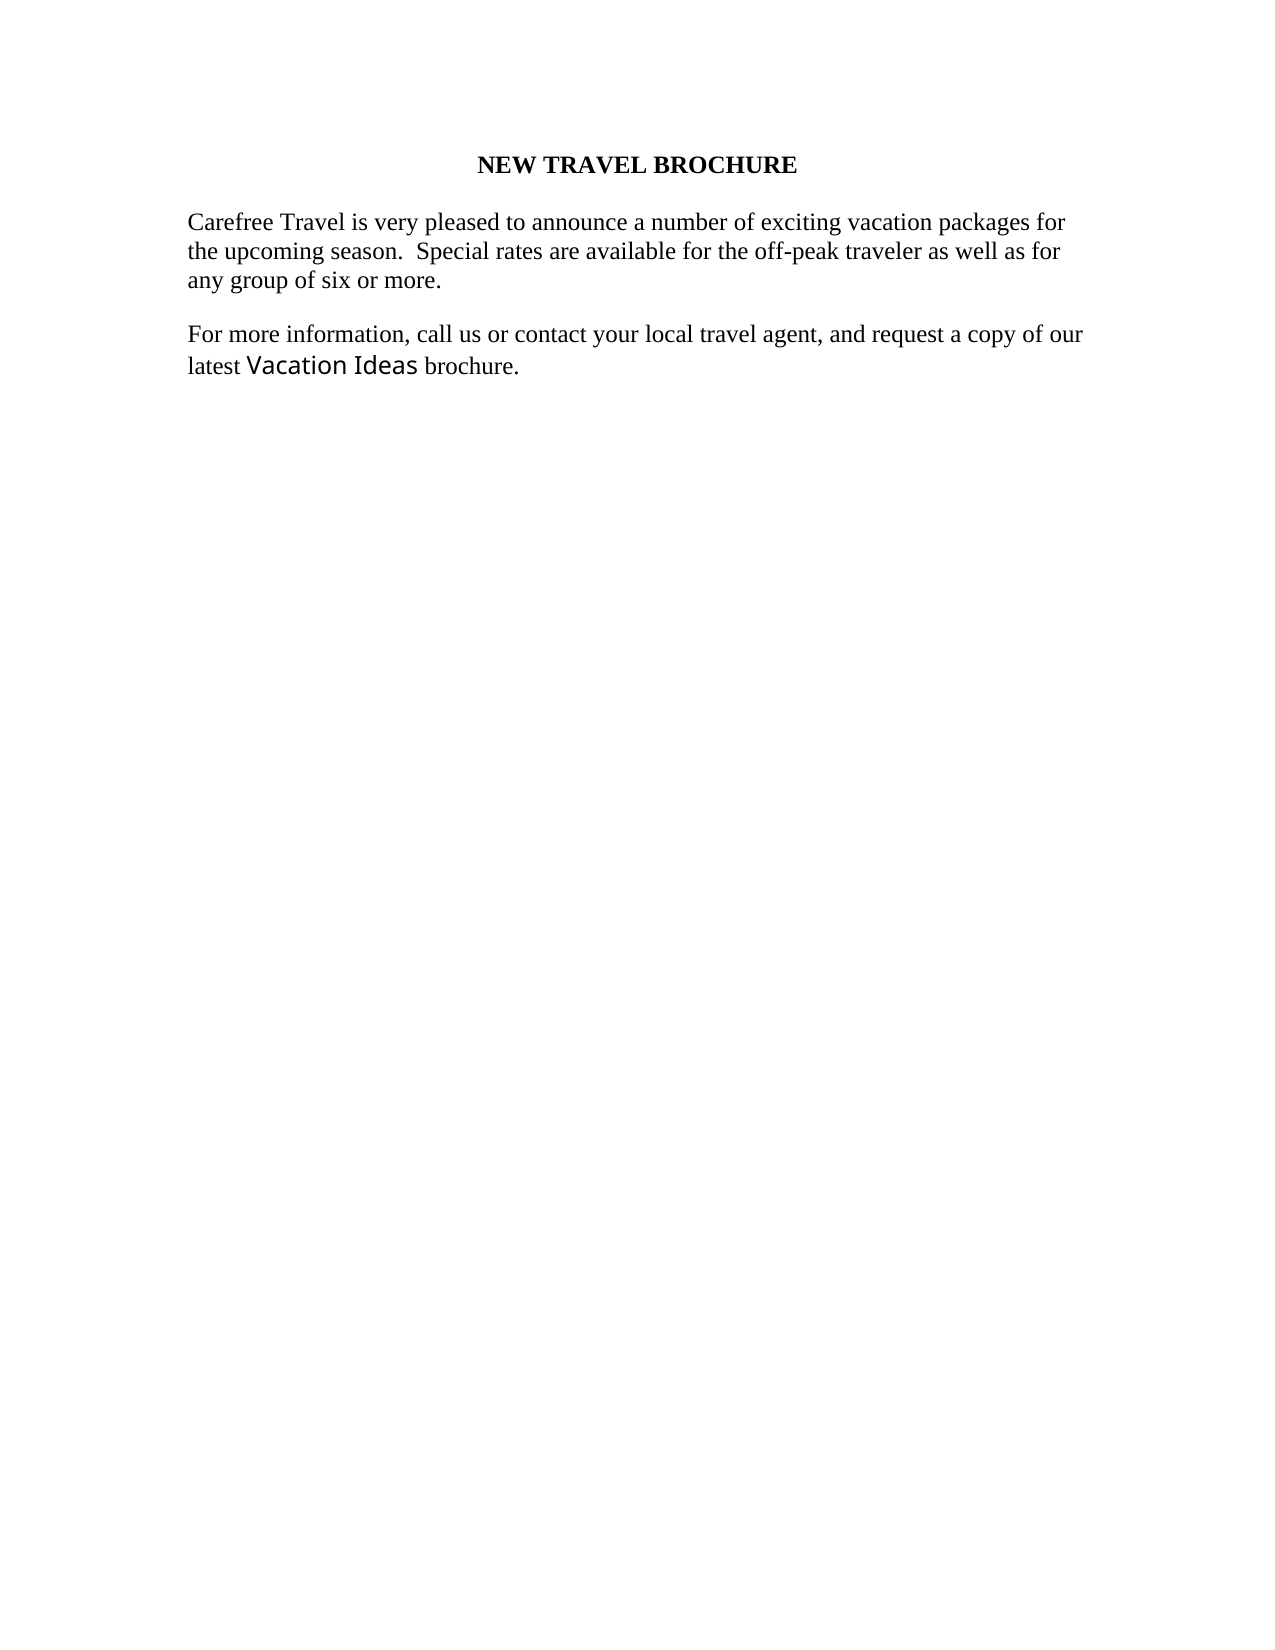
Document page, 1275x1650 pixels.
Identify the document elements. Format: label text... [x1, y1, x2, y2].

text NEW TRAVEL BROCHURE [187, 150, 1087, 179]
text For more information, call us or contact your local travel agent, and request a copy of our latest Vacation Ideas brochure. [187, 319, 1087, 382]
text Carefree Travel is very pleased to announce a number of exciting vacation packages for the upcoming season. Special rates are available for the off-peak traveler as well as for any group of six or more. [187, 207, 1087, 294]
